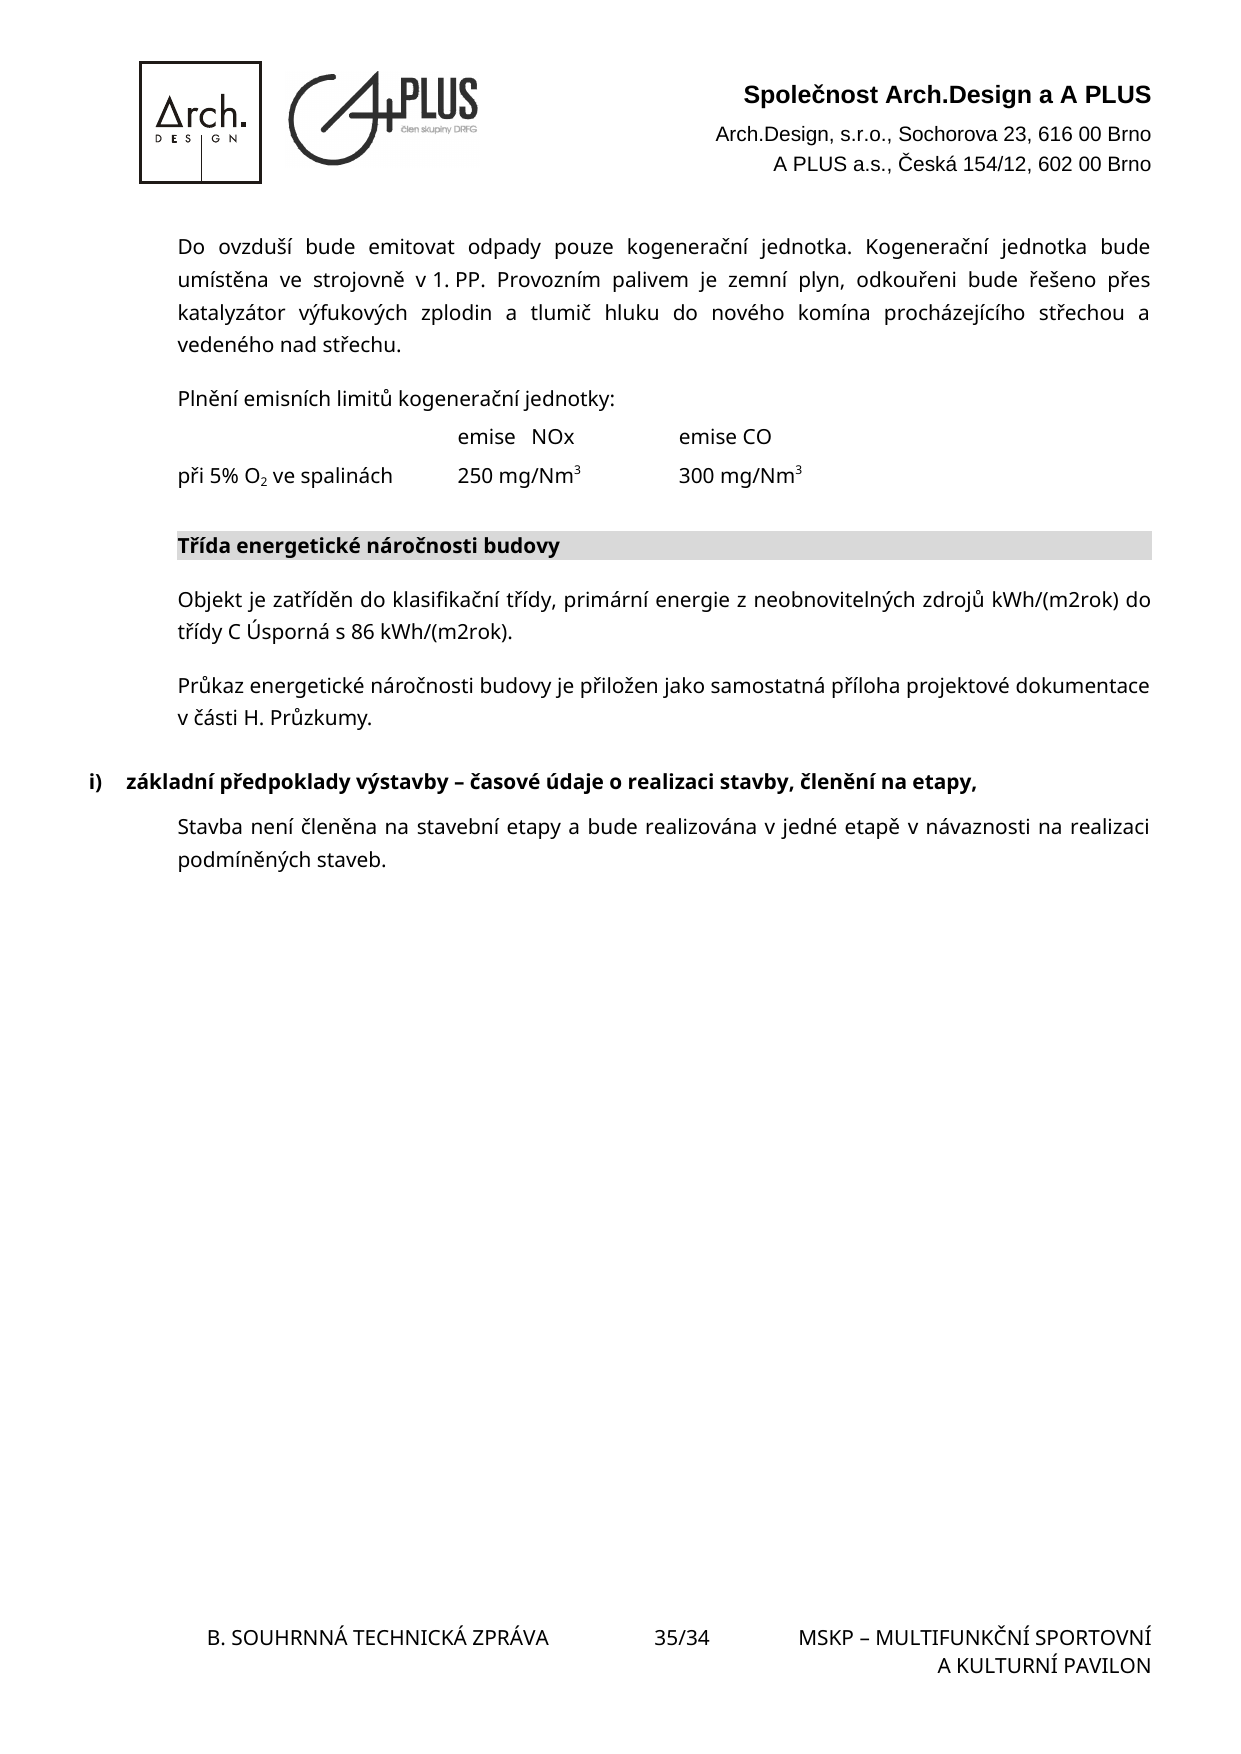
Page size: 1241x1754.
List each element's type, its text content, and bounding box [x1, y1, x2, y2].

text při 5% O2 ve spalinách 250 mg/Nm3 300 mg/Nm3 [177, 461, 1152, 490]
text emise NOx emise CO [398, 422, 1152, 451]
text Třída energetické náročnosti budovy [177, 531, 1152, 560]
text Plnění emisních limitů kogenerační jednotky: [177, 384, 1152, 412]
text Objekt je zatříděn do klasifikační třídy, primární energie z neobnovitelných zdrojů kWh/(m2rok) do třídy C Úsporná s 86 kWh/(m2rok). [177, 585, 1152, 646]
subtitle základní předpoklady výstavby – časové údaje o realizaci stavby, členění na etapy, [89, 767, 1152, 796]
text Do ovzduší bude emitovat odpady pouze kogenerační jednotka. Kogenerační jednotka bude umístěna ve strojovně v 1. PP. Provozním palivem je zemní plyn, odkouřeni bude řešeno přes katalyzátor výfukových zplodin a tlumič hluku do nového komína procházejícího střechou a vedeného nad střechu. [177, 232, 1152, 359]
text Průkaz energetické náročnosti budovy je přiložen jako samostatná příloha projektové dokumentace v části H. Průzkumy. [177, 671, 1152, 732]
text Stavba není členěna na stavební etapy a bude realizována v jedné etapě v návaznosti na realizaci podmíněných staveb. [177, 812, 1152, 873]
picture [285, 71, 481, 168]
